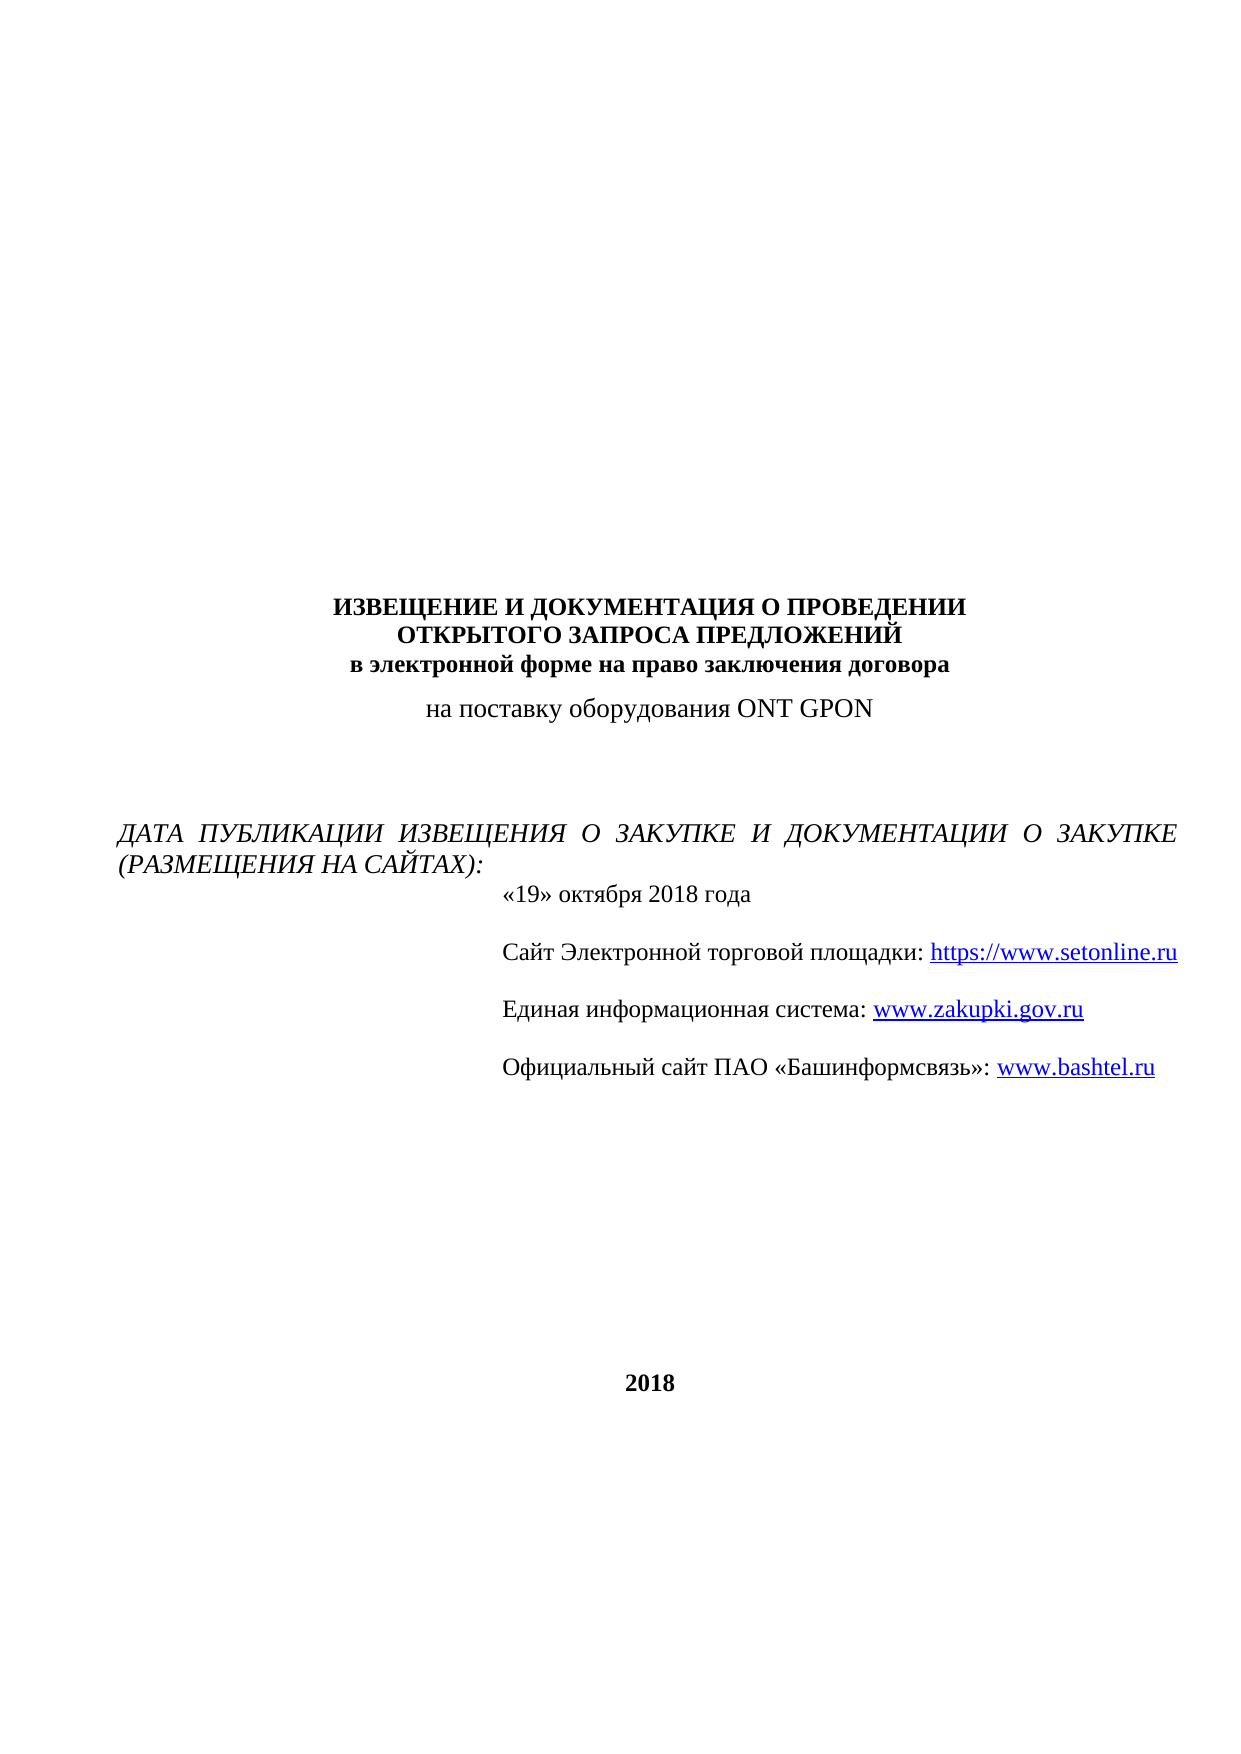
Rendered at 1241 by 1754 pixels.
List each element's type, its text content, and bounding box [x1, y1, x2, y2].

text «19» октября 2018 года [502, 879, 1181, 908]
text ОТКРЫТОГО ЗАПРОСА ПРЕДЛОЖЕНИЙ [118, 621, 1181, 649]
text ИЗВЕЩЕНИЕ И ДОКУМЕНТАЦИЯ О ПРОВЕДЕНИИ [118, 592, 1181, 621]
text Сайт Электронной торговой площадки: https://www.setonline.ru [502, 937, 1181, 966]
text Единая информационная система: www.zakupki.gov.ru [502, 994, 1181, 1023]
text ДАТА ПУБЛИКАЦИИ ИЗВЕЩЕНИЯ О ЗАКУПКЕ И ДОКУМЕНТАЦИИ О ЗАКУПКЕ (РАЗМЕЩЕНИЯ НА САЙТАХ): [118, 817, 1181, 879]
text 2018 [118, 1368, 1181, 1397]
text в электронной форме на право заключения договора [118, 649, 1181, 678]
text Официальный сайт ПАО «Башинформсвязь»: www.bashtel.ru [502, 1052, 1181, 1081]
text на поставку оборудования ONT GPON [118, 692, 1181, 723]
